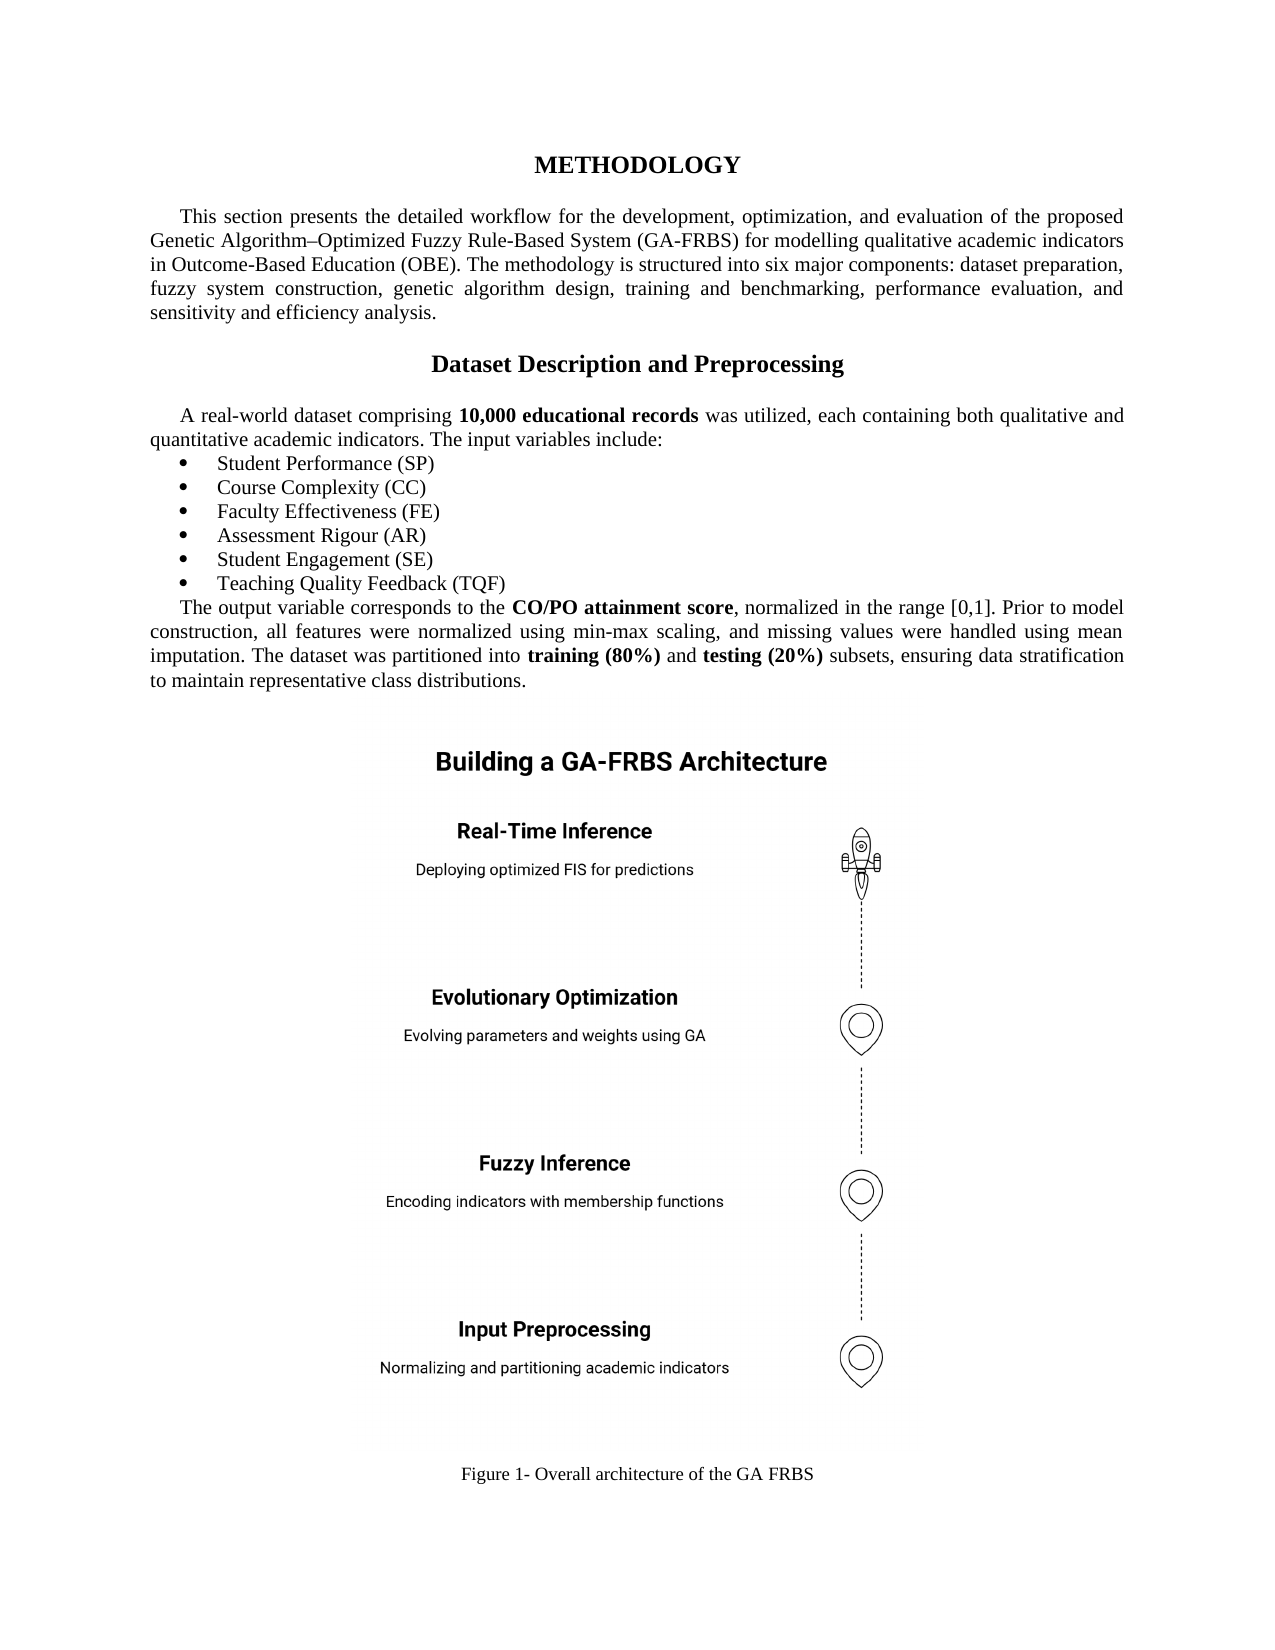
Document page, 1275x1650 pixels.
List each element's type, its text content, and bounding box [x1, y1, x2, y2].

picture [350, 691, 925, 1451]
text Faculty Effectiveness (FE) [179, 499, 1125, 523]
subtitle Dataset Description and Preprocessing [150, 349, 1125, 378]
text Assessment Rigour (AR) [179, 523, 1125, 547]
text A real-world dataset comprising 10,000 educational records was utilized, each containing both qualitative and quantitative academic indicators. The input variables include: [150, 403, 1125, 451]
text Figure 1- Overall architecture of the GA FRBS [150, 1463, 1125, 1484]
text The output variable corresponds to the CO/PO attainment score, normalized in the range [0,1]. Prior to model construction, all features were normalized using min-max scaling, and missing values were handled using mean imputation. The dataset was partitioned into training (80%) and testing (20%) subsets, ensuring data stratification to maintain representative class distributions. [150, 595, 1125, 692]
text Course Complexity (CC) [179, 475, 1125, 499]
text Student Performance (SP) [179, 451, 1125, 475]
text Student Engagement (SE) [179, 547, 1125, 571]
text This section presents the detailed workflow for the development, optimization, and evaluation of the proposed Genetic Algorithm–Optimized Fuzzy Rule-Based System (GA-FRBS) for modelling qualitative academic indicators in Outcome-Based Education (OBE). The methodology is structured into six major components: dataset preparation, fuzzy system construction, genetic algorithm design, training and benchmarking, performance evaluation, and sensitivity and efficiency analysis. [150, 204, 1125, 324]
subtitle Methodology [150, 150, 1125, 179]
text Teaching Quality Feedback (TQF) [179, 571, 1125, 595]
